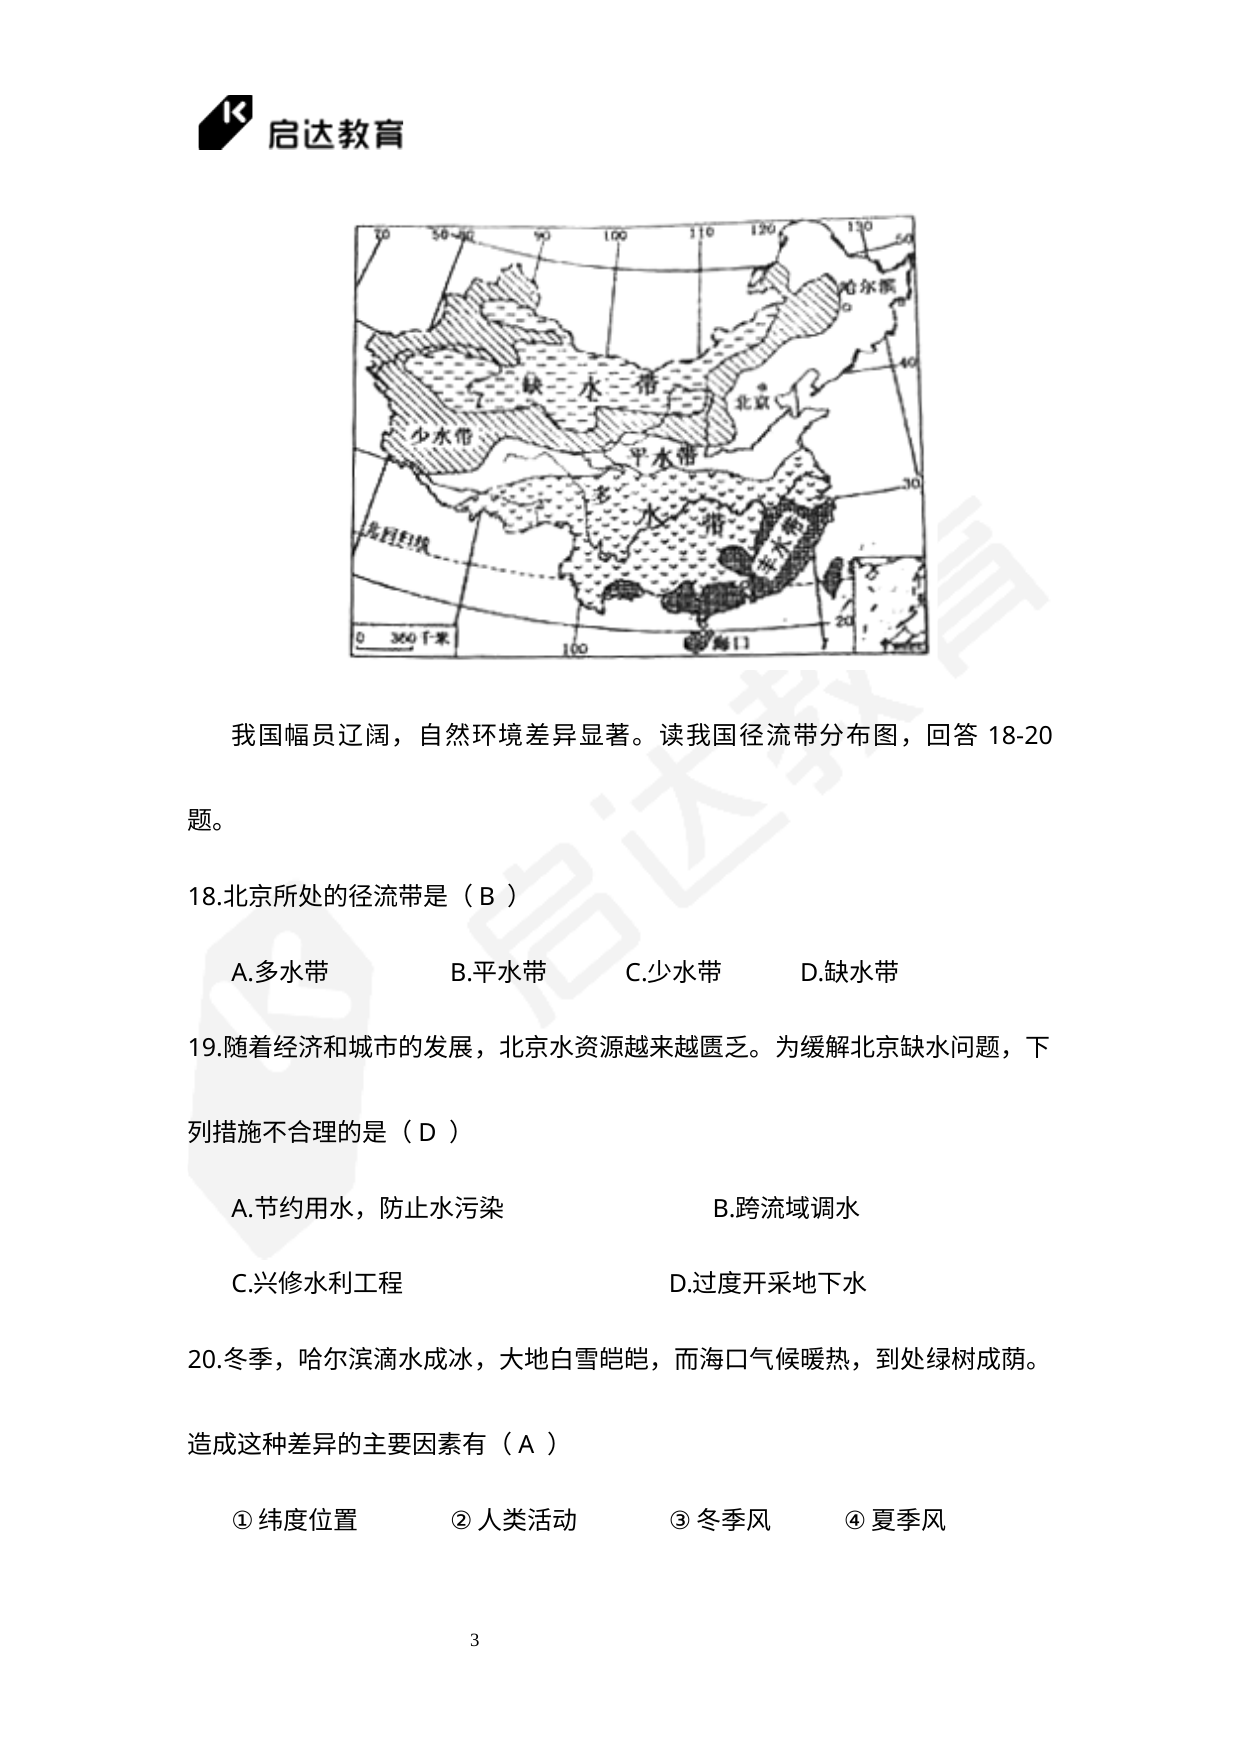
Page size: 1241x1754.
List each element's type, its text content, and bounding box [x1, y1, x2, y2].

text 19.随着经济和城市的发展，北京水资源越来越匮乏。为缓解北京缺水问题，下列措施不合理的是（ D ） [187, 1013, 1053, 1163]
text 20.冬季，哈尔滨滴水成冰，大地白雪皑皑，而海口气候暖热，到处绿树成荫。造成这种差异的主要因素有（ A ） [187, 1325, 1053, 1475]
picture [198, 95, 404, 150]
text A.多水带 B.平水带 C.少水带 D.缺水带 [187, 938, 1053, 1003]
text 18.北京所处的径流带是（ B ） [187, 862, 1053, 927]
text ①纬度位置 ②人类活动 ③冬季风 ④夏季风 [187, 1486, 1053, 1551]
text A.节约用水，防止水污染 B.跨流域调水 [187, 1174, 1053, 1239]
text C.兴修水利工程 D.过度开采地下水 [187, 1249, 1053, 1314]
text 我国幅员辽阔，自然环境差异显著。读我国径流带分布图，回答18-20题。 [187, 162, 1053, 851]
